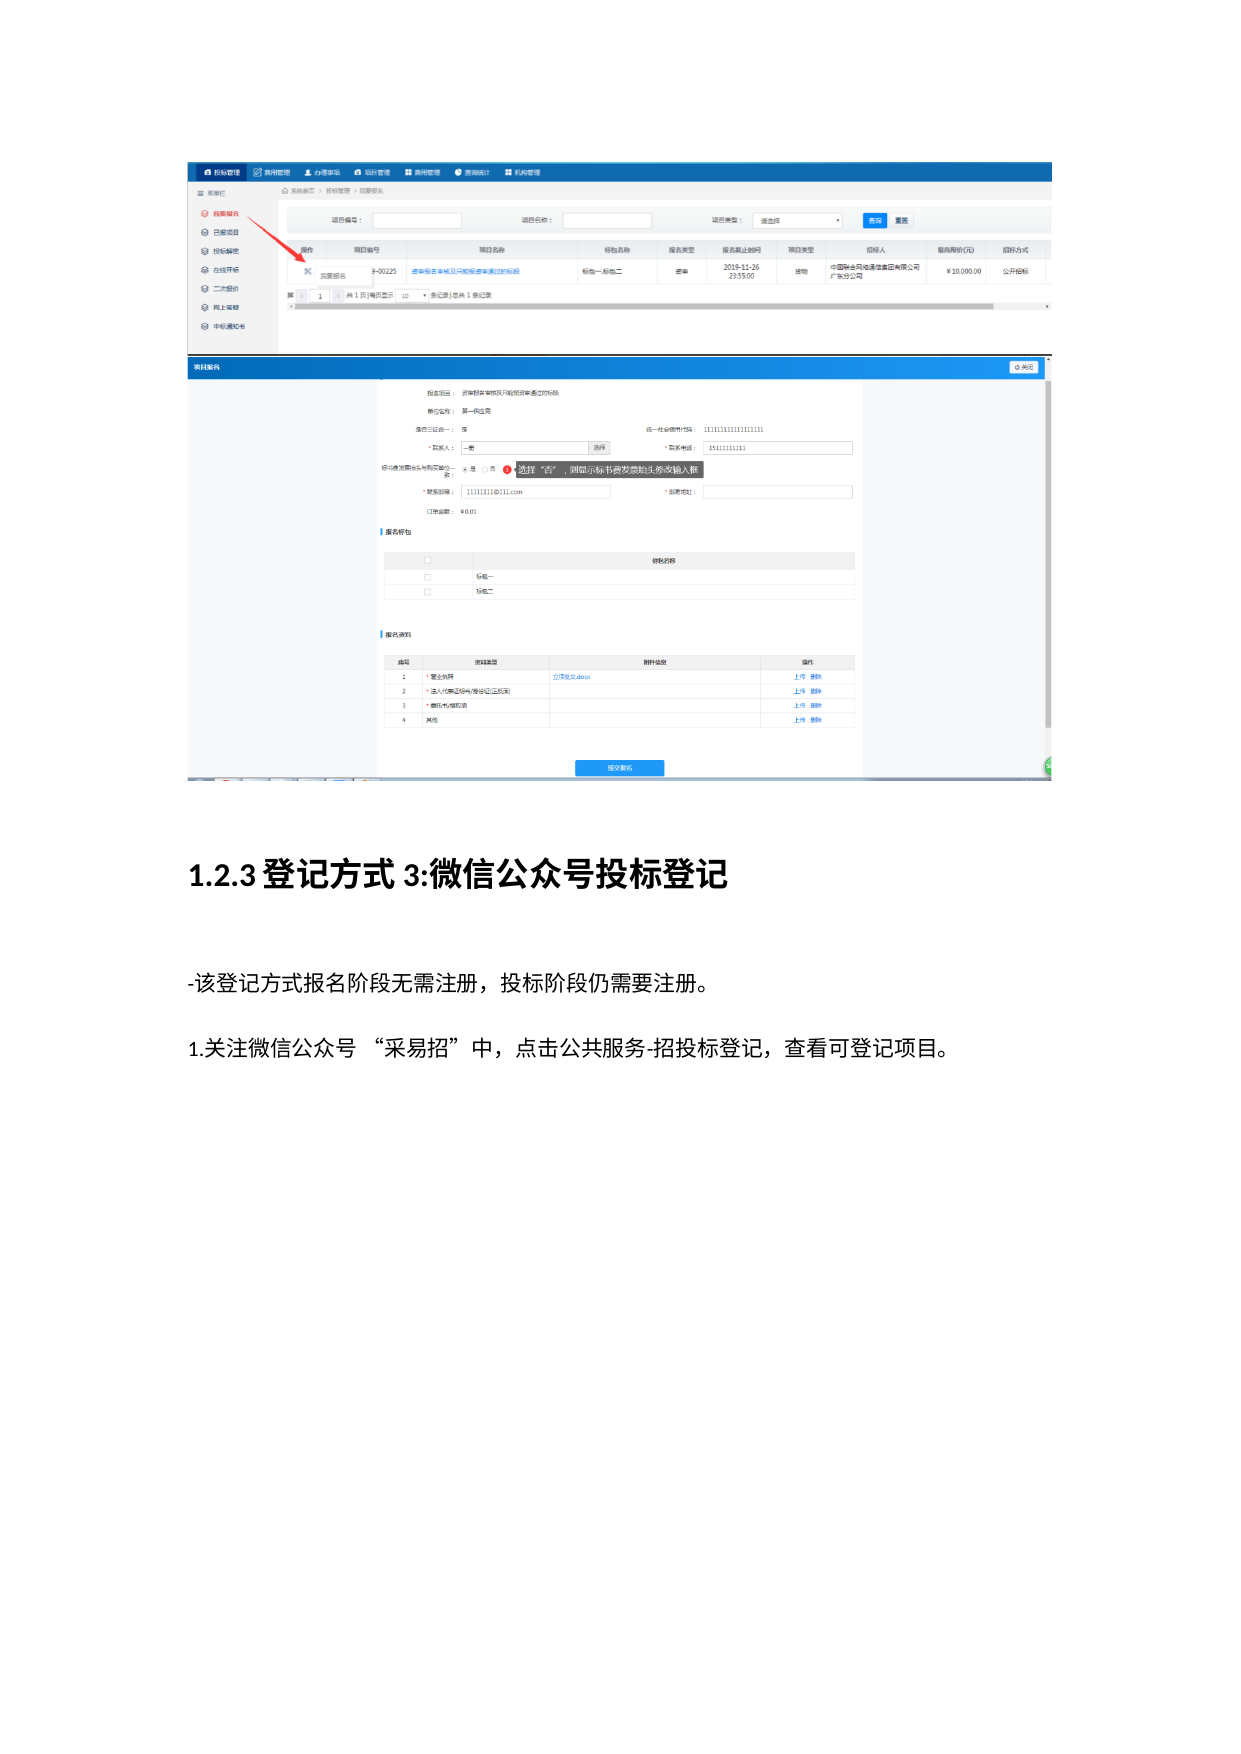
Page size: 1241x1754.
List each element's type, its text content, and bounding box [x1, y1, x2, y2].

text 1.关注微信公众号 “采易招”中，点击公共服务-招投标登记，查看可登记项目。 [187, 1031, 1053, 1063]
text -该登记方式报名阶段无需注册，投标阶段仍需要注册。 [187, 966, 1053, 998]
subtitle 1.2.3登记方式3:微信公众号投标登记 [187, 839, 1053, 904]
picture [187, 357, 1052, 781]
picture [187, 162, 1052, 356]
